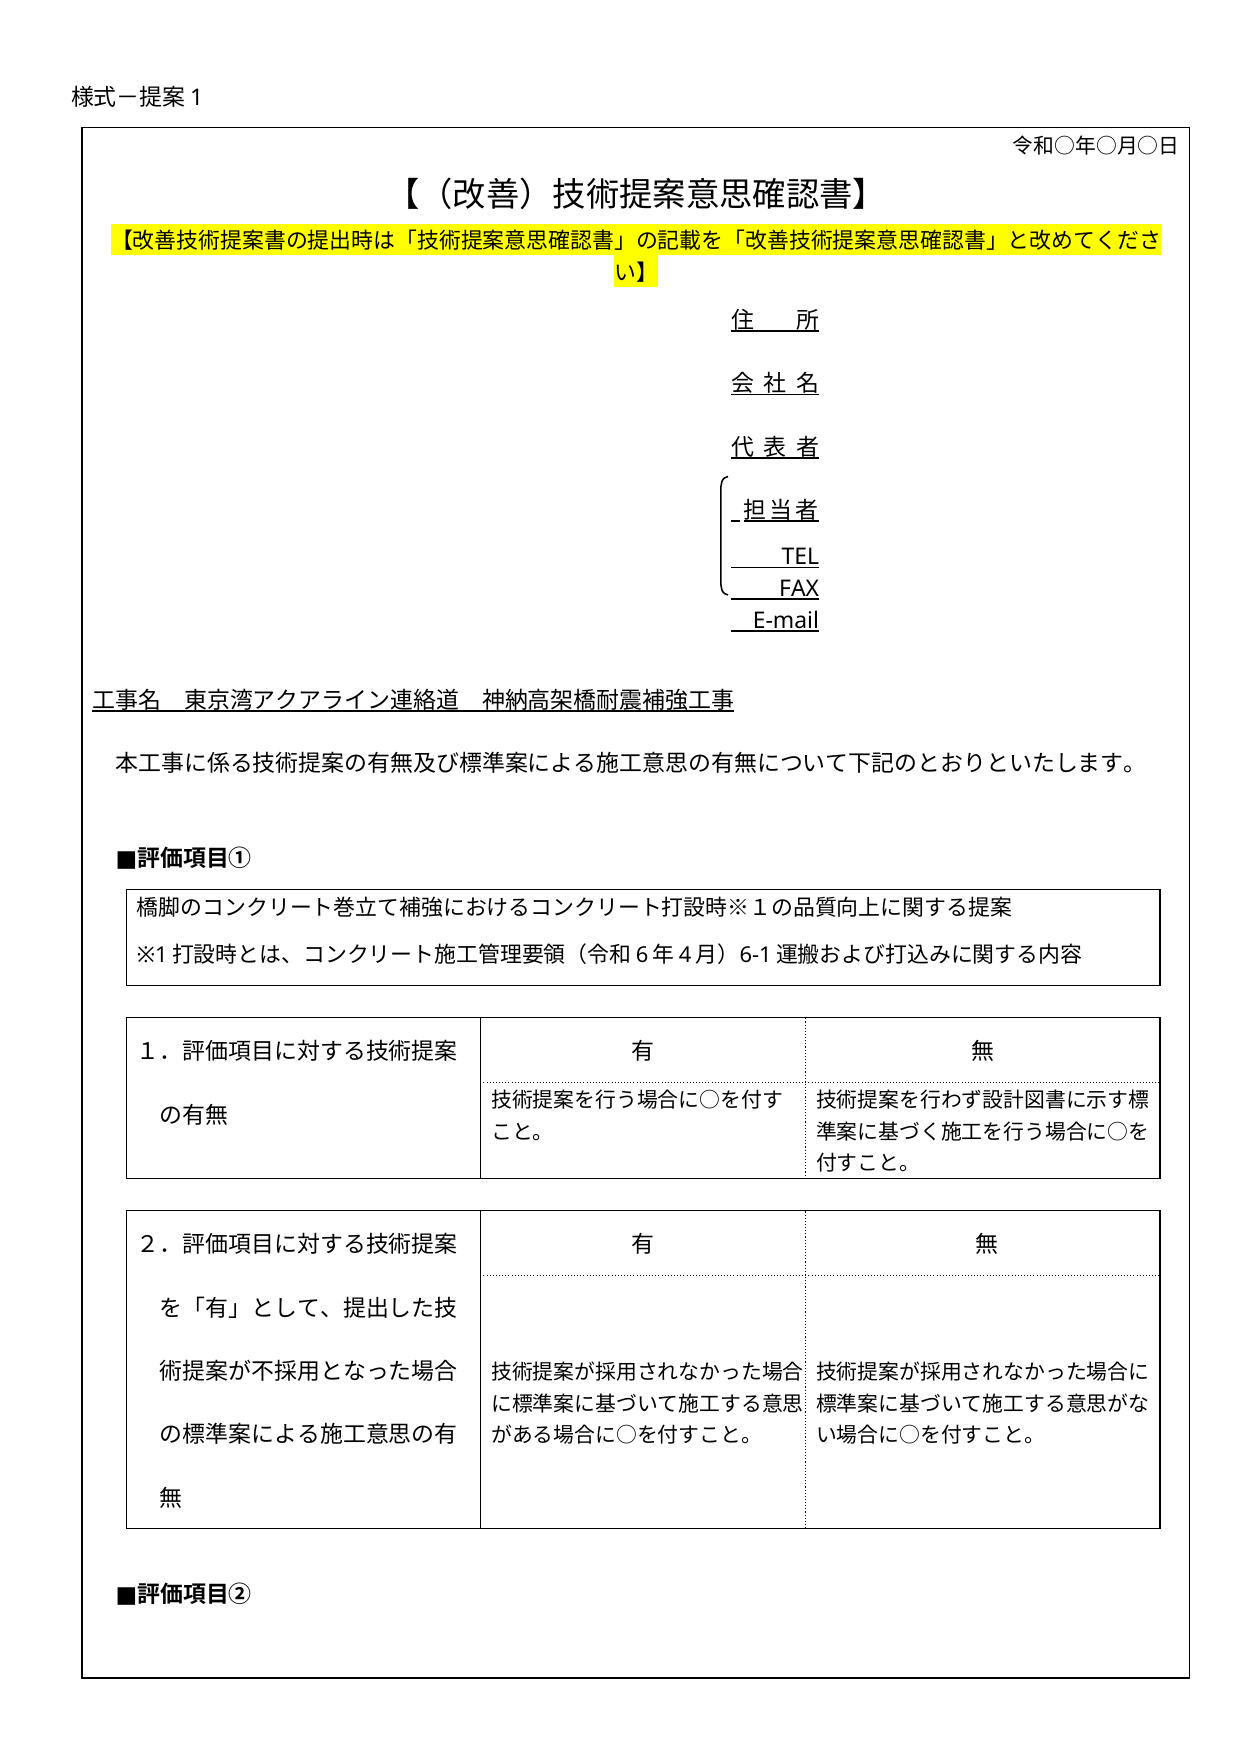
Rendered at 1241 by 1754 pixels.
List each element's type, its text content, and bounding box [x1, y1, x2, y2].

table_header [83, 128, 1189, 1677]
text 様式－提案1 [71, 63, 1169, 127]
